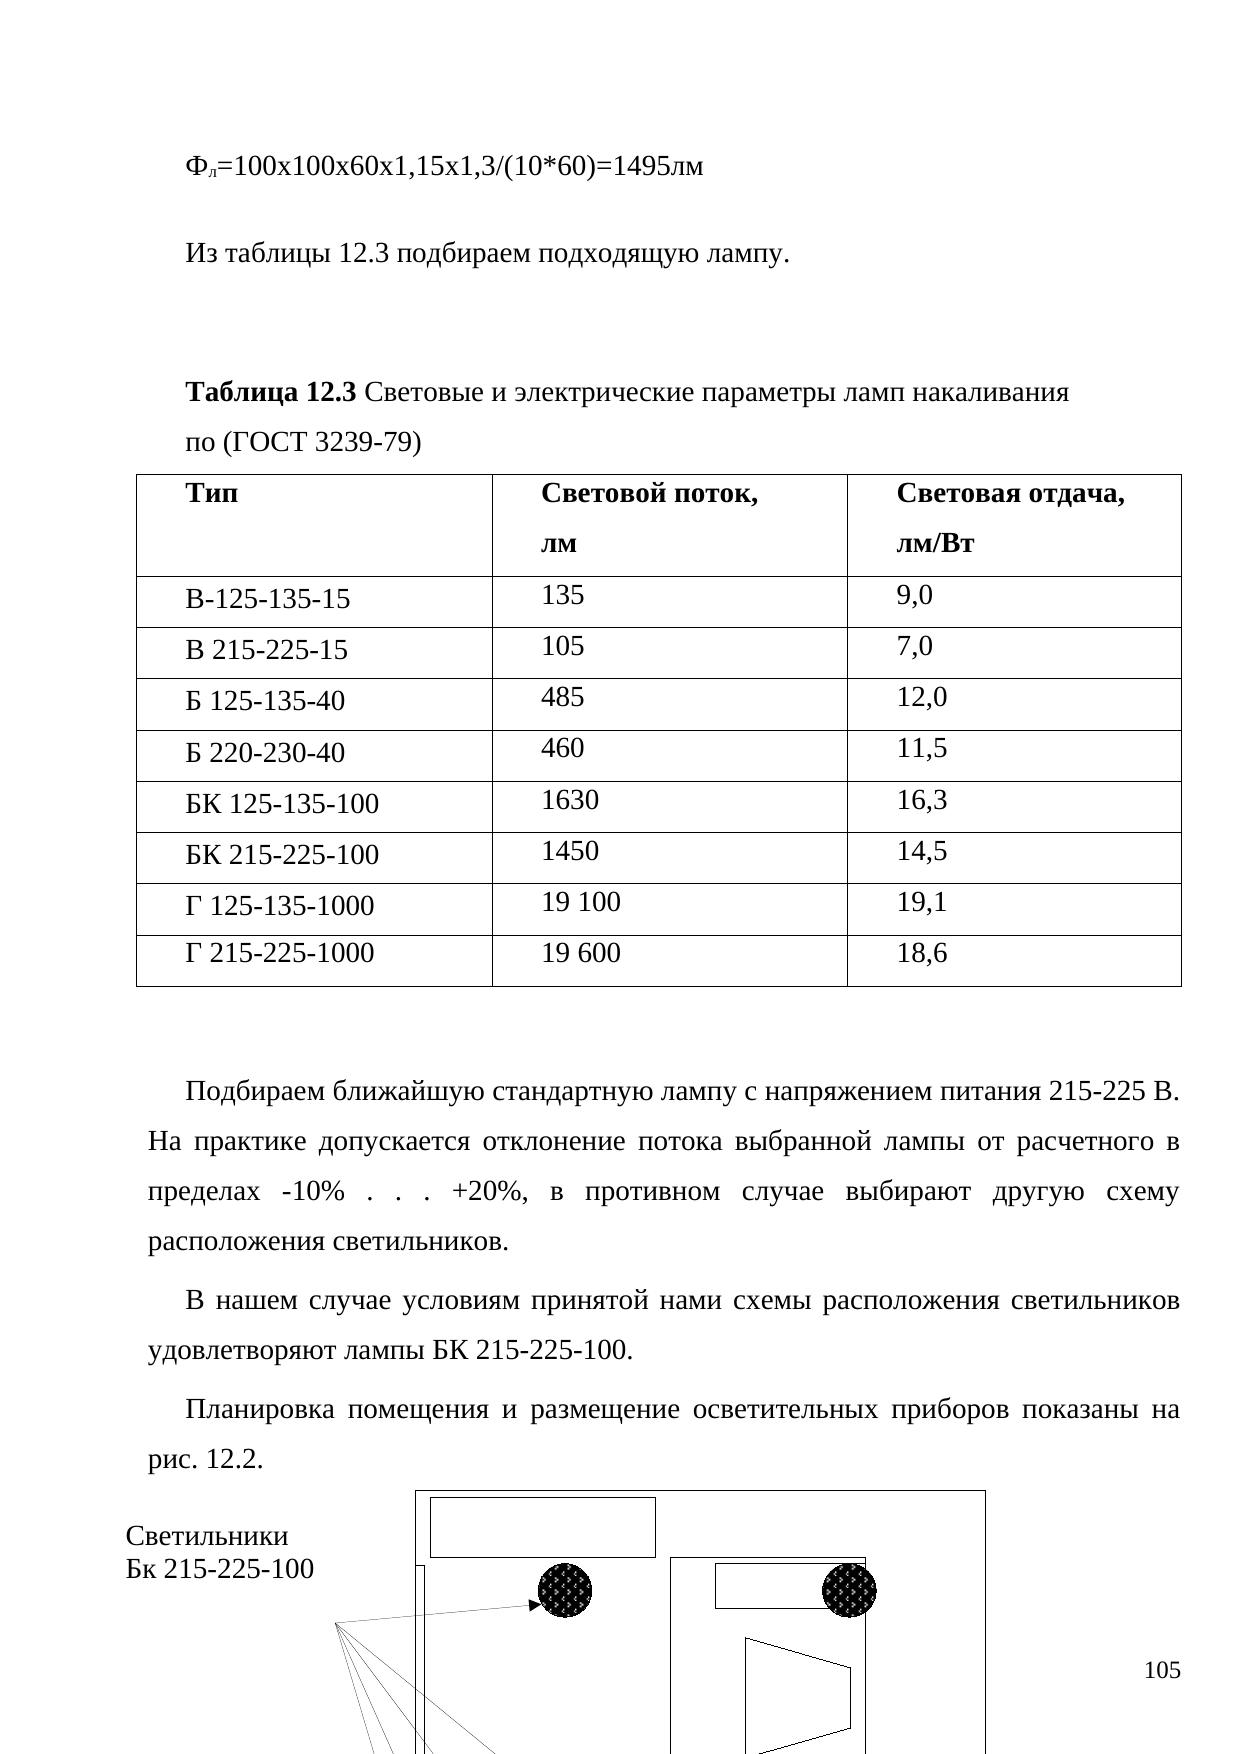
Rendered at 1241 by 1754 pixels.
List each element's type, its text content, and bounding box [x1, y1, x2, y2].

text Из таблицы 12.3 подбираем подходящую лампу. [148, 236, 1181, 269]
table_header Тип [137, 475, 492, 576]
table_cell 12,0 [848, 679, 1181, 729]
table_cell 7,0 [848, 628, 1181, 678]
table_cell Г 125-135-1000 [137, 884, 492, 934]
table_header Световая отдача, лм/Вт [848, 475, 1181, 576]
picture [823, 1563, 877, 1617]
table_cell 485 [493, 679, 847, 729]
table_cell 135 [493, 577, 847, 627]
text Планировка помещения и размещение осветительных приборов показаны на рис. 12.2. [148, 1391, 1181, 1475]
table_cell 105 [493, 628, 847, 678]
table_cell 9,0 [848, 577, 1181, 627]
text Подбираем ближайшую стандартную лампу с напряжением питания 215-225 В. На практике допускается отклонение потока выбранной лампы от расчетного в пределах -10% . . . +20%, в противном случае выбирают другую схему расположения светильников. [148, 1073, 1181, 1257]
table_cell 1630 [493, 782, 847, 832]
text по (ГОСТ 3239-79) [148, 424, 1181, 457]
table_cell БК 125-135-100 [137, 782, 492, 832]
table_header Световой поток, лм [493, 475, 847, 576]
table_cell Б 220-230-40 [137, 731, 492, 781]
picture [538, 1563, 592, 1617]
table_cell В 215-225-15 [137, 628, 492, 678]
text Таблица 12.3 Световые и электрические параметры ламп накаливания [148, 374, 1181, 407]
text В нашем случае условиям принятой нами схемы расположения светильников удовлетворяют лампы БК 215-225-100. [148, 1282, 1181, 1366]
text Фл=100х100х60х1,15х1,3/(10*60)=1495лм [148, 148, 1181, 181]
table_cell 11,5 [848, 731, 1181, 781]
table_cell 14,5 [848, 833, 1181, 883]
table_cell 18,6 [848, 936, 1181, 986]
table_cell Г 215-225-1000 [137, 936, 492, 986]
table_cell 1450 [493, 833, 847, 883]
table_cell 19 100 [493, 884, 847, 934]
table_cell 460 [493, 731, 847, 781]
table_cell БК 215-225-100 [137, 833, 492, 883]
table_cell 19 600 [493, 936, 847, 986]
table_cell 19,1 [848, 884, 1181, 934]
table_cell 16,3 [848, 782, 1181, 832]
table_cell В-125-135-15 [137, 577, 492, 627]
table_cell Б 125-135-40 [137, 679, 492, 729]
